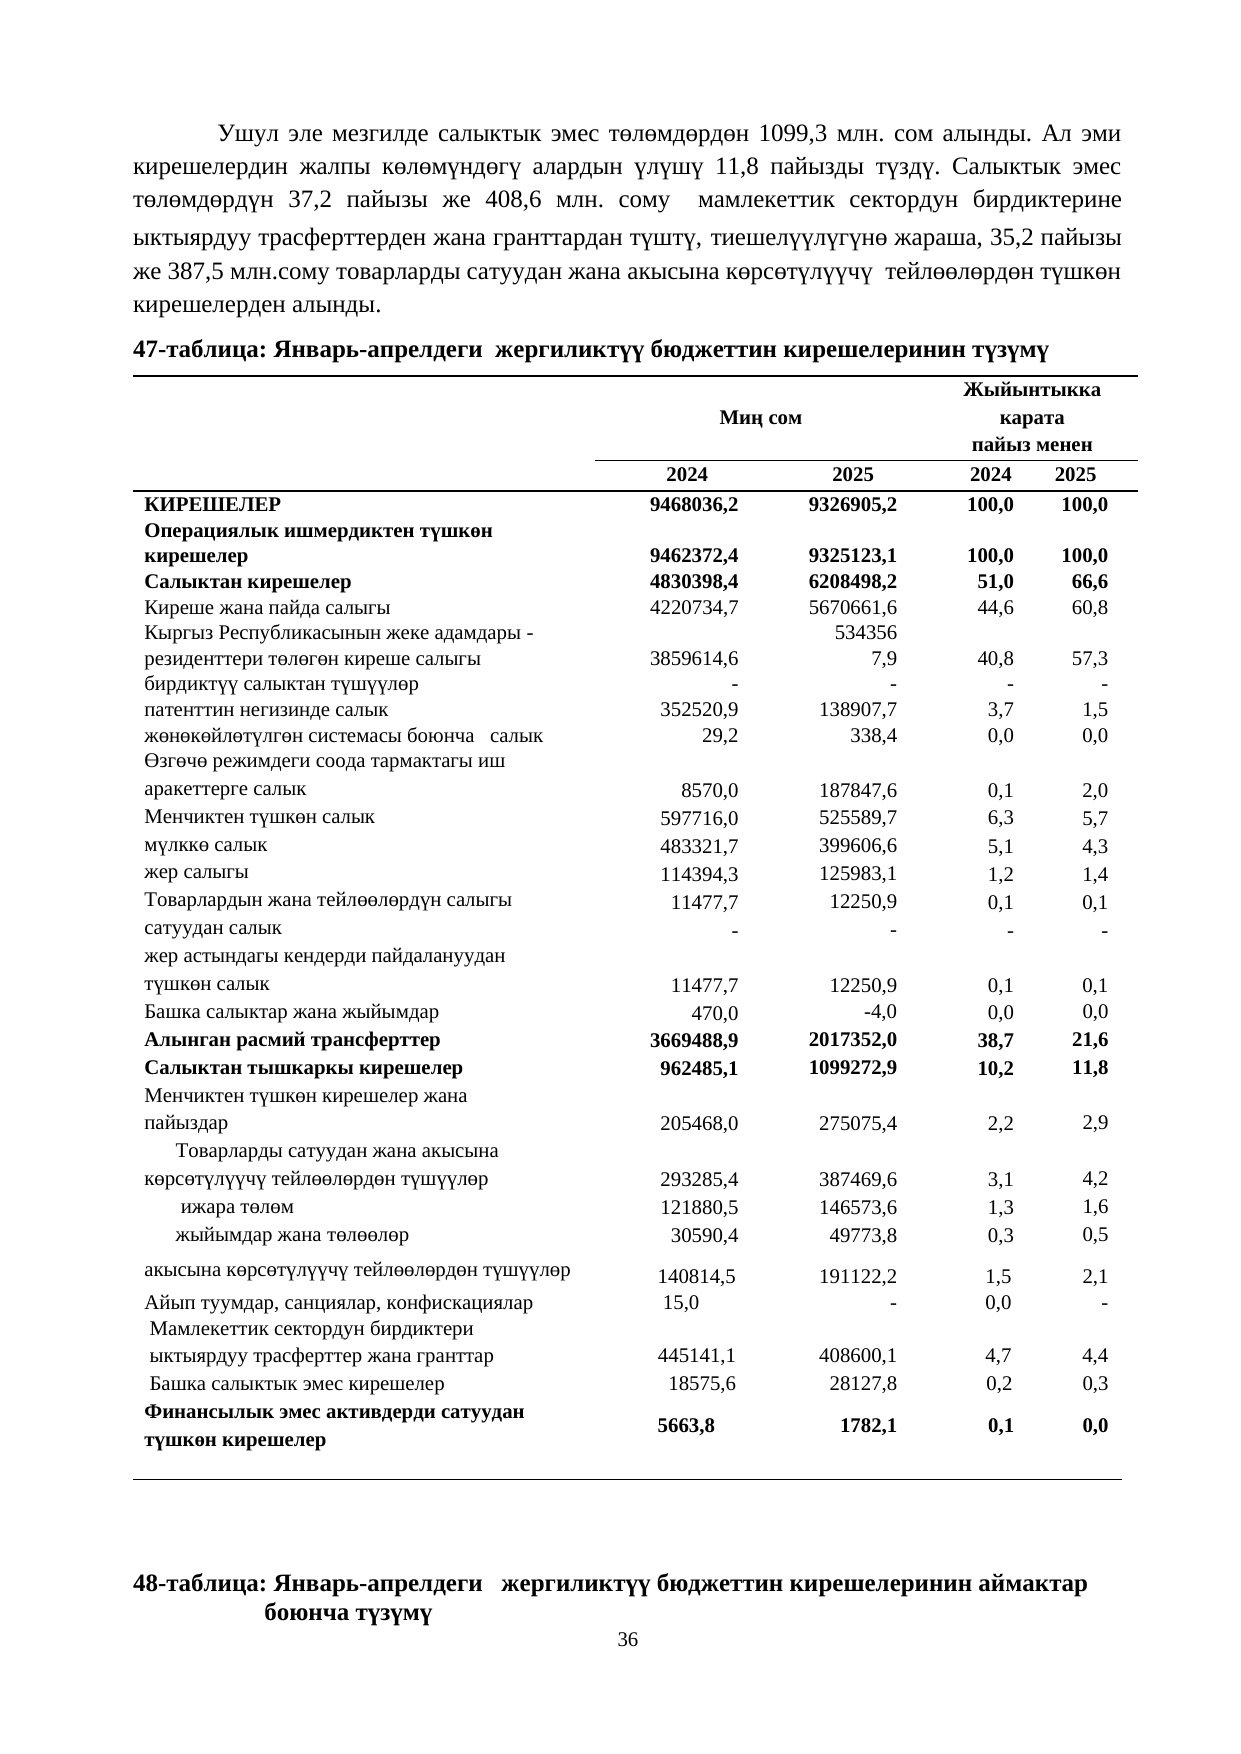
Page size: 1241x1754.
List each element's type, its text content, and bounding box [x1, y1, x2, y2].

text 47-таблица: Январь-апрелдеги жергиликтүү бюджеттин кирешелеринин түзүмү [133, 334, 1122, 362]
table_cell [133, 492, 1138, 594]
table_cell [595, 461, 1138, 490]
text боюнча түзүмү [133, 1597, 1122, 1626]
text 48-таблица: Январь-апрелдеги жергиликтүү бюджеттин кирешелеринин аймактар [133, 1568, 1122, 1597]
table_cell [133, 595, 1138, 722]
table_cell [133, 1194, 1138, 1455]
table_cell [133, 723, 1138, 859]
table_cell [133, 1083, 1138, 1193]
text Ушул эле мезгилде салыктык эмес төлөмдөрдөн 1099,3 млн. сом алынды. Ал эми кирешелердин жалпы көлөмүндөгү алардын үлүшү 11,8 пайызды түздү. Салыктык эмес төлөмдөрдүн 37,2 пайызы же 408,6 млн. сому мамлекеттик сектордун бирдиктерине ыктыярдуу трасферттерден жана гранттардан түштү, тиешелүүлүгүнө жараша, 35,2 пайызы же 387,5 млн.сому товарларды сатуудан жана акысына көрсөтүлүүчү тейлөөлөрдөн түшкөн кирешелерден алынды. [133, 118, 1122, 317]
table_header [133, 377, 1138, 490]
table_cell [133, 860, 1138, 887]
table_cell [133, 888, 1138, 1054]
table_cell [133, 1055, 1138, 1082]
